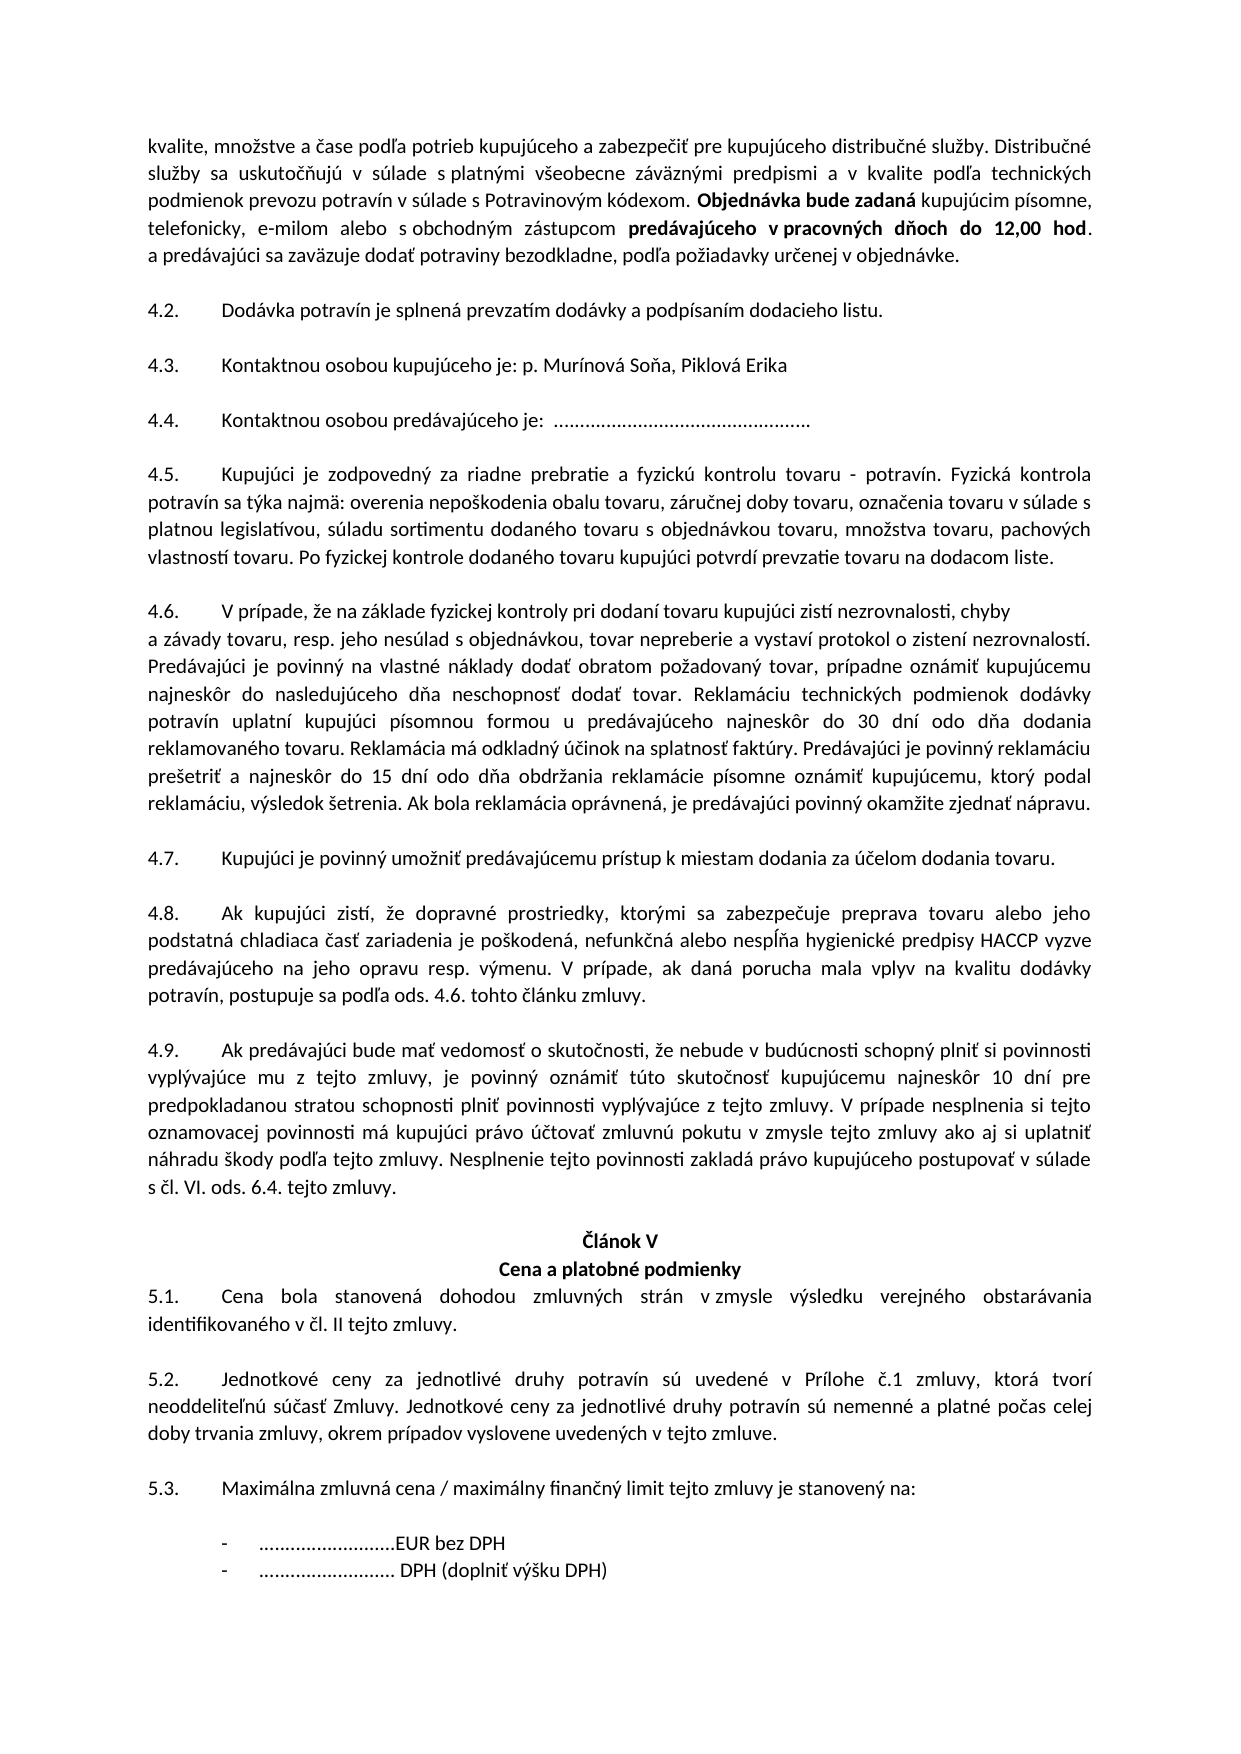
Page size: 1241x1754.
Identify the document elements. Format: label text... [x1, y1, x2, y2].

list Kupujúci je zodpovedný za riadne prebratie a fyzickú kontrolu tovaru - potravín. Fyzická kontrola potravín sa týka najmä: overenia nepoškodenia obalu tovaru, záručnej doby tovaru, označenia tovaru v súlade s platnou legislatívou, súladu sortimentu dodaného tovaru s objednávkou tovaru, množstva tovaru, pachových vlastností tovaru. Po fyzickej kontrole dodaného tovaru kupujúci potvrdí prevzatie tovaru na dodacom liste. [148, 462, 1093, 569]
list Cena a platobné podmienky [148, 1256, 1093, 1282]
list a závady tovaru, resp. jeho nesúlad s objednávkou, tovar nepreberie a vystaví protokol o zistení nezrovnalostí. Predávajúci je povinný na vlastné náklady dodať obratom požadovaný tovar, prípadne oznámiť kupujúcemu najneskôr do nasledujúceho dňa neschopnosť dodať tovar. Reklamáciu technických podmienok dodávky potravín uplatní kupujúci písomnou formou u predávajúceho najneskôr do 30 dní odo dňa dodania reklamovaného tovaru. Reklamácia má odkladný účinok na splatnosť faktúry. Predávajúci je povinný reklamáciu prešetriť a najneskôr do 15 dní odo dňa obdržania reklamácie písomne oznámiť kupujúcemu, ktorý podal reklamáciu, výsledok šetrenia. Ak bola reklamácia oprávnená, je predávajúci povinný okamžite zjednať nápravu. [148, 626, 1093, 816]
list Kontaktnou osobou kupujúceho je: p. Murínová Soňa, Piklová Erika [148, 352, 1093, 377]
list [148, 133, 1093, 268]
list Ak kupujúci zistí, že dopravné prostriedky, ktorými sa zabezpečuje preprava tovaru alebo jeho podstatná chladiaca časť zariadenia je poškodená, nefunkčná alebo nespĺňa hygienické predpisy HACCP vyzve predávajúceho na jeho opravu resp. výmenu. V prípade, ak daná porucha mala vplyv na kvalitu dodávky potravín, postupuje sa podľa ods. 4.6. tohto článku zmluvy. [148, 900, 1093, 1008]
list Kupujúci je povinný umožniť predávajúcemu prístup k miestam dodania za účelom dodania tovaru. [148, 845, 1093, 871]
list V prípade, že na základe fyzickej kontroly pri dodaní tovaru kupujúci zistí nezrovnalosti, chyby [148, 599, 1093, 624]
list Cena bola stanovená dohodou zmluvných strán v zmysle výsledku verejného obstarávania identifikovaného v čl. II tejto zmluvy. [148, 1283, 1093, 1336]
list Jednotkové ceny za jednotlivé druhy potravín sú uvedené v Prílohe č.1 zmluvy, ktorá tvorí neoddeliteľnú súčasť Zmluvy. Jednotkové ceny za jednotlivé druhy potravín sú nemenné a platné počas celej doby trvania zmluvy, okrem prípadov vyslovene uvedených v tejto zmluve. [148, 1366, 1093, 1446]
list Dodávka potravín je splnená prevzatím dodávky a podpísaním dodacieho listu. [148, 297, 1093, 323]
list .......................... DPH (doplniť výšku DPH) [221, 1557, 1093, 1583]
list Maximálna zmluvná cena / maximálny finančný limit tejto zmluvy je stanovený na: [148, 1475, 1093, 1501]
list Článok V [148, 1229, 1093, 1254]
list Kontaktnou osobou predávajúceho je: ................................................. [148, 407, 1093, 432]
list ..........................EUR bez DPH [221, 1530, 1093, 1556]
list Ak predávajúci bude mať vedomosť o skutočnosti, že nebude v budúcnosti schopný plniť si povinnosti vyplývajúce mu z tejto zmluvy, je povinný oznámiť túto skutočnosť kupujúcemu najneskôr 10 dní pre predpokladanou stratou schopnosti plniť povinnosti vyplývajúce z tejto zmluvy. V prípade nesplnenia si tejto oznamovacej povinnosti má kupujúci právo účtovať zmluvnú pokutu v zmysle tejto zmluvy ako aj si uplatniť náhradu škody podľa tejto zmluvy. Nesplnenie tejto povinnosti zakladá právo kupujúceho postupovať v súlade s čl. VI. ods. 6.4. tejto zmluvy. [148, 1037, 1093, 1199]
